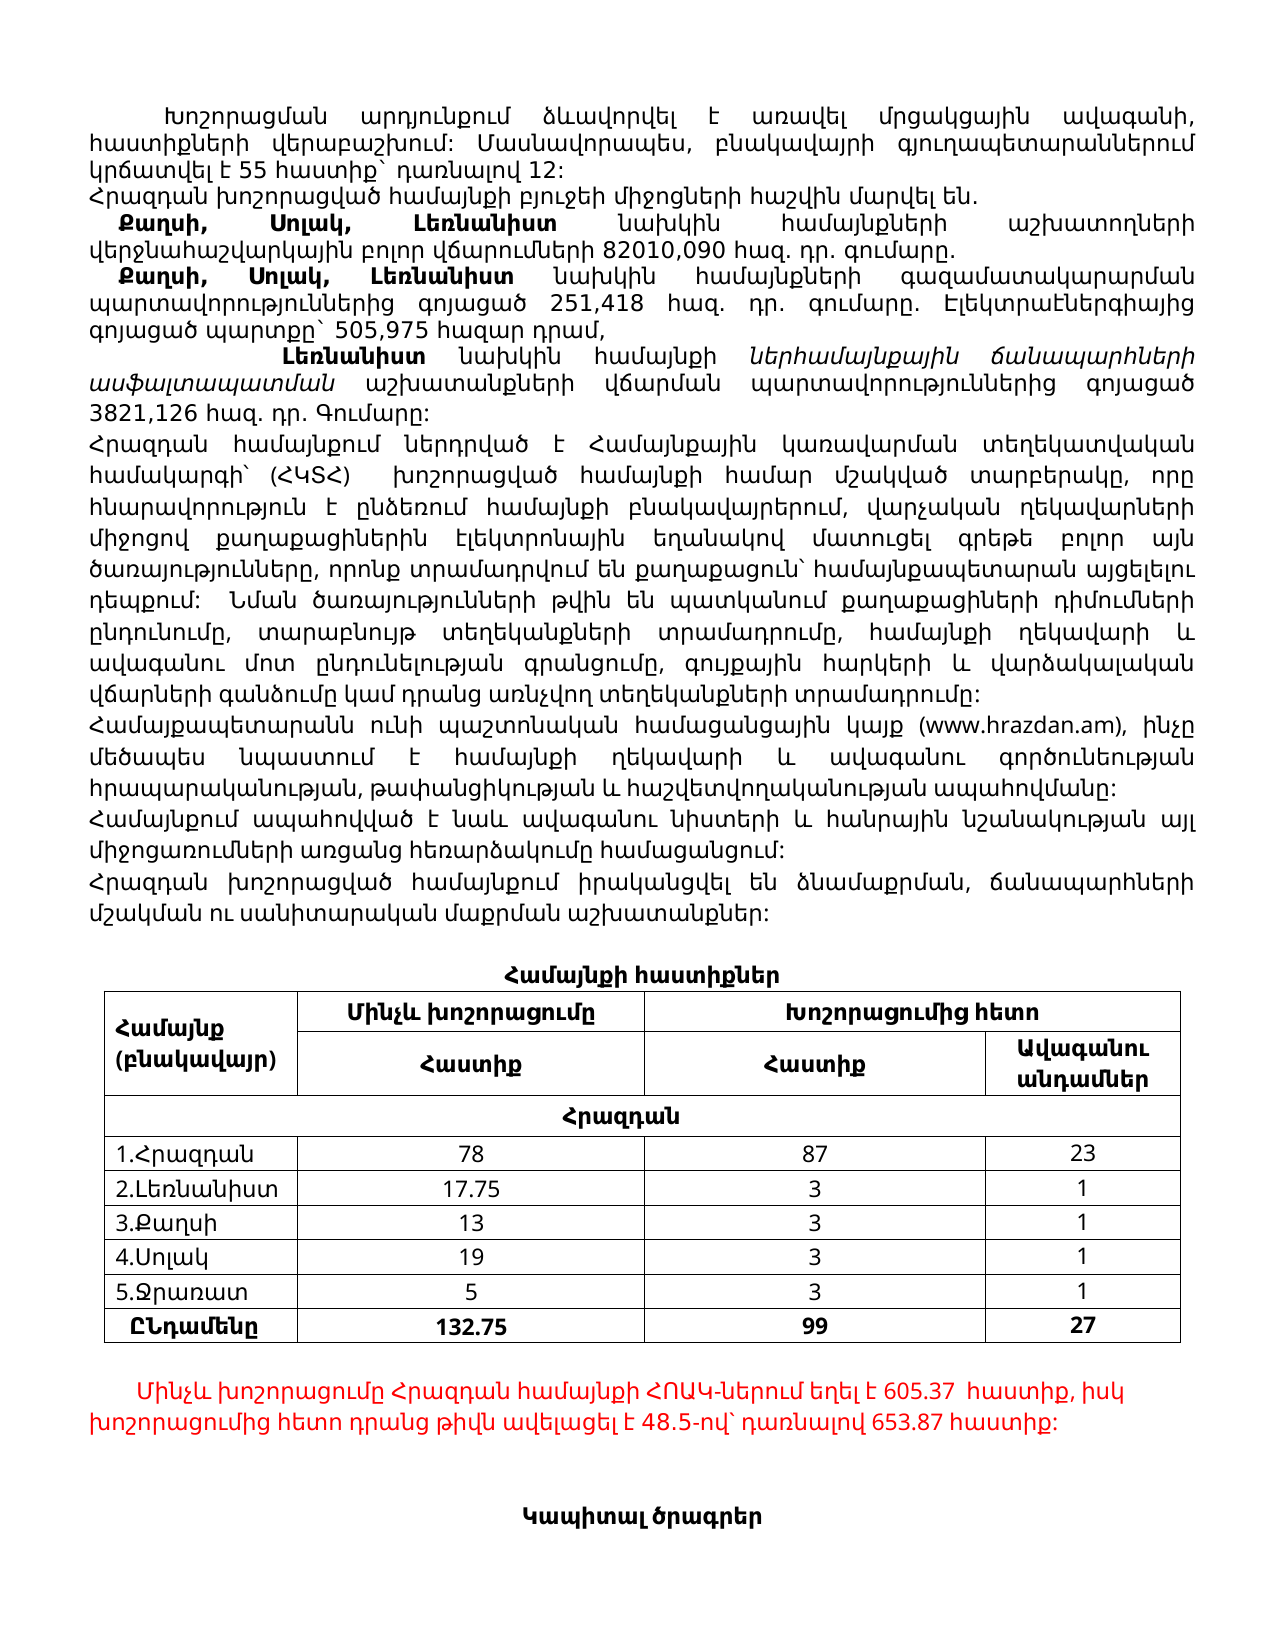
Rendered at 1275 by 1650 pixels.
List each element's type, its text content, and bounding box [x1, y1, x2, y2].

table_cell 132.75 [298, 1309, 644, 1342]
table_cell 1 [986, 1275, 1180, 1308]
table_cell 3 [645, 1206, 985, 1239]
text Կապիտալ ծրագրեր [89, 1499, 1196, 1531]
table_cell Հաստիք [645, 1032, 985, 1094]
table_cell [924, 1096, 1180, 1136]
table_cell 78 [298, 1137, 644, 1170]
table_cell 1 [986, 1171, 1180, 1205]
text Հրազդան խոշորացված համայնքում իրականցվել են ձնամաքրման, ճանապարհների մշակման ու սանիտարական մաքրման աշխատանքներ: [89, 866, 1196, 928]
table_cell 5 [298, 1275, 644, 1308]
table_cell 13 [298, 1206, 644, 1239]
table_cell 87 [645, 1137, 985, 1170]
table_cell 1.Հրազդան [105, 1137, 297, 1170]
table_header Խոշորացումից հետո [645, 992, 1180, 1031]
table_cell 2.Լեռնանիստ [105, 1171, 297, 1205]
table_cell 19 [298, 1240, 644, 1273]
table_cell 3 [645, 1240, 985, 1273]
table_cell 99 [645, 1309, 985, 1342]
text Հրազդան խոշորացված համայնքի բյուջեի միջոցների հաշվին մարվել են. [89, 183, 1196, 210]
table_cell 3.Քաղսի [105, 1206, 297, 1239]
text Համայնքում ապահովված է նաև ավագանու նիստերի և հանրային նշանակության այլ միջոցառումների առցանց հեռարձակումը համացանցում: [89, 803, 1196, 866]
table_cell 3 [645, 1171, 985, 1205]
table_header Մինչև խոշորացումը [298, 992, 644, 1031]
text Հրազդան համայնքում ներդրված է Համայնքային կառավարման տեղեկատվական համակարգի՝ (ՀԿՏՀ) խոշորացված համայնքի համար մշակված տարբերակը, որը հնարավորություն է ընձեռում համայնքի բնակավայրերում, վարչական ղեկավարների միջոցով քաղաքացիներին էլեկտրոնային եղանակով մատուցել գրեթե բոլոր այն ծառայությունները, որոնք տրամադրվում են քաղաքացուն՝ համայնքապետարան այցելելու դեպքում: Նման ծառայությունների թվին են պատկանում քաղաքացիների դիմումների ընդունումը, տարաբնույթ տեղեկանքների տրամադրումը, համայնքի ղեկավարի և ավագանու մոտ ընդունելության գրանցումը, գույքային հարկերի և վարձակալական վճարների գանձումը կամ դրանց առնչվող տեղեկանքների տրամադրումը: [89, 428, 1196, 709]
table_cell Հրազդան [319, 1096, 924, 1136]
text Համայնքի հաստիքներ [89, 959, 1196, 991]
table_cell 4.Սոլակ [105, 1240, 297, 1273]
table_cell 1 [986, 1240, 1180, 1273]
text Խոշորացման արդյունքում ձևավորվել է առավել մրցակցային ավագանի, հաստիքների վերաբաշխում: Մասնավորապես, բնակավայրի գյուղապետարաններում կրճատվել է 55 հաստիք` դառնալով 12: [89, 103, 1196, 183]
text Համայքապետարանն ունի պաշտոնական համացանցային կայք (www.hrazdan.am), ինչը մեծապես նպաստում է համայնքի ղեկավարի և ավագանու գործունեության հրապարականության, թափանցիկության և հաշվետվողականության ապահովմանը: [89, 709, 1196, 803]
text Լեռնանիստ նախկին համայնքի ներհամայնքային ճանապարհների ասֆալտապատման աշխատանքների վճարման պարտավորություններից գոյացած 3821,126 հազ. դր. Գումարը: [89, 343, 1196, 428]
table_cell [105, 1096, 319, 1136]
table_header Համայնք (բնակավայր) [105, 992, 297, 1094]
table_cell 17.75 [298, 1171, 644, 1205]
table_cell 1 [986, 1206, 1180, 1239]
table_cell Հաստիք [298, 1032, 644, 1094]
table_cell 27 [986, 1309, 1180, 1342]
text Քաղսի, Սոլակ, Լեռնանիստ նախկին համայնքների աշխատողների վերջնահաշվարկային բոլոր վճարումների 82010,090 հազ. դր. գումարը. [89, 210, 1196, 263]
table_cell ԸՆդամենը [105, 1309, 297, 1342]
table_cell 3 [645, 1275, 985, 1308]
text Քաղսի, Սոլակ, Լեռնանիստ նախկին համայնքների գազամատակարարման պարտավորություններից գոյացած 251,418 հազ. դր. գումարը. Էլեկտրաէներգիայից գոյացած պարտքը` 505,975 հազար դրամ, [89, 263, 1196, 343]
text Մինչև խոշորացումը Հրազդան համայնքի ՀՈԱԿ-ներում եղել է 605.37 հաստիք, իսկ խոշորացումից հետո դրանց թիվն ավելացել է 48.5-ով` դառնալով 653.87 հաստիք: [89, 1374, 1196, 1437]
table_cell 5.Ջրառատ [105, 1275, 297, 1308]
table_cell 23 [986, 1137, 1180, 1170]
table_cell Ավագանու անդամներ [986, 1032, 1180, 1094]
